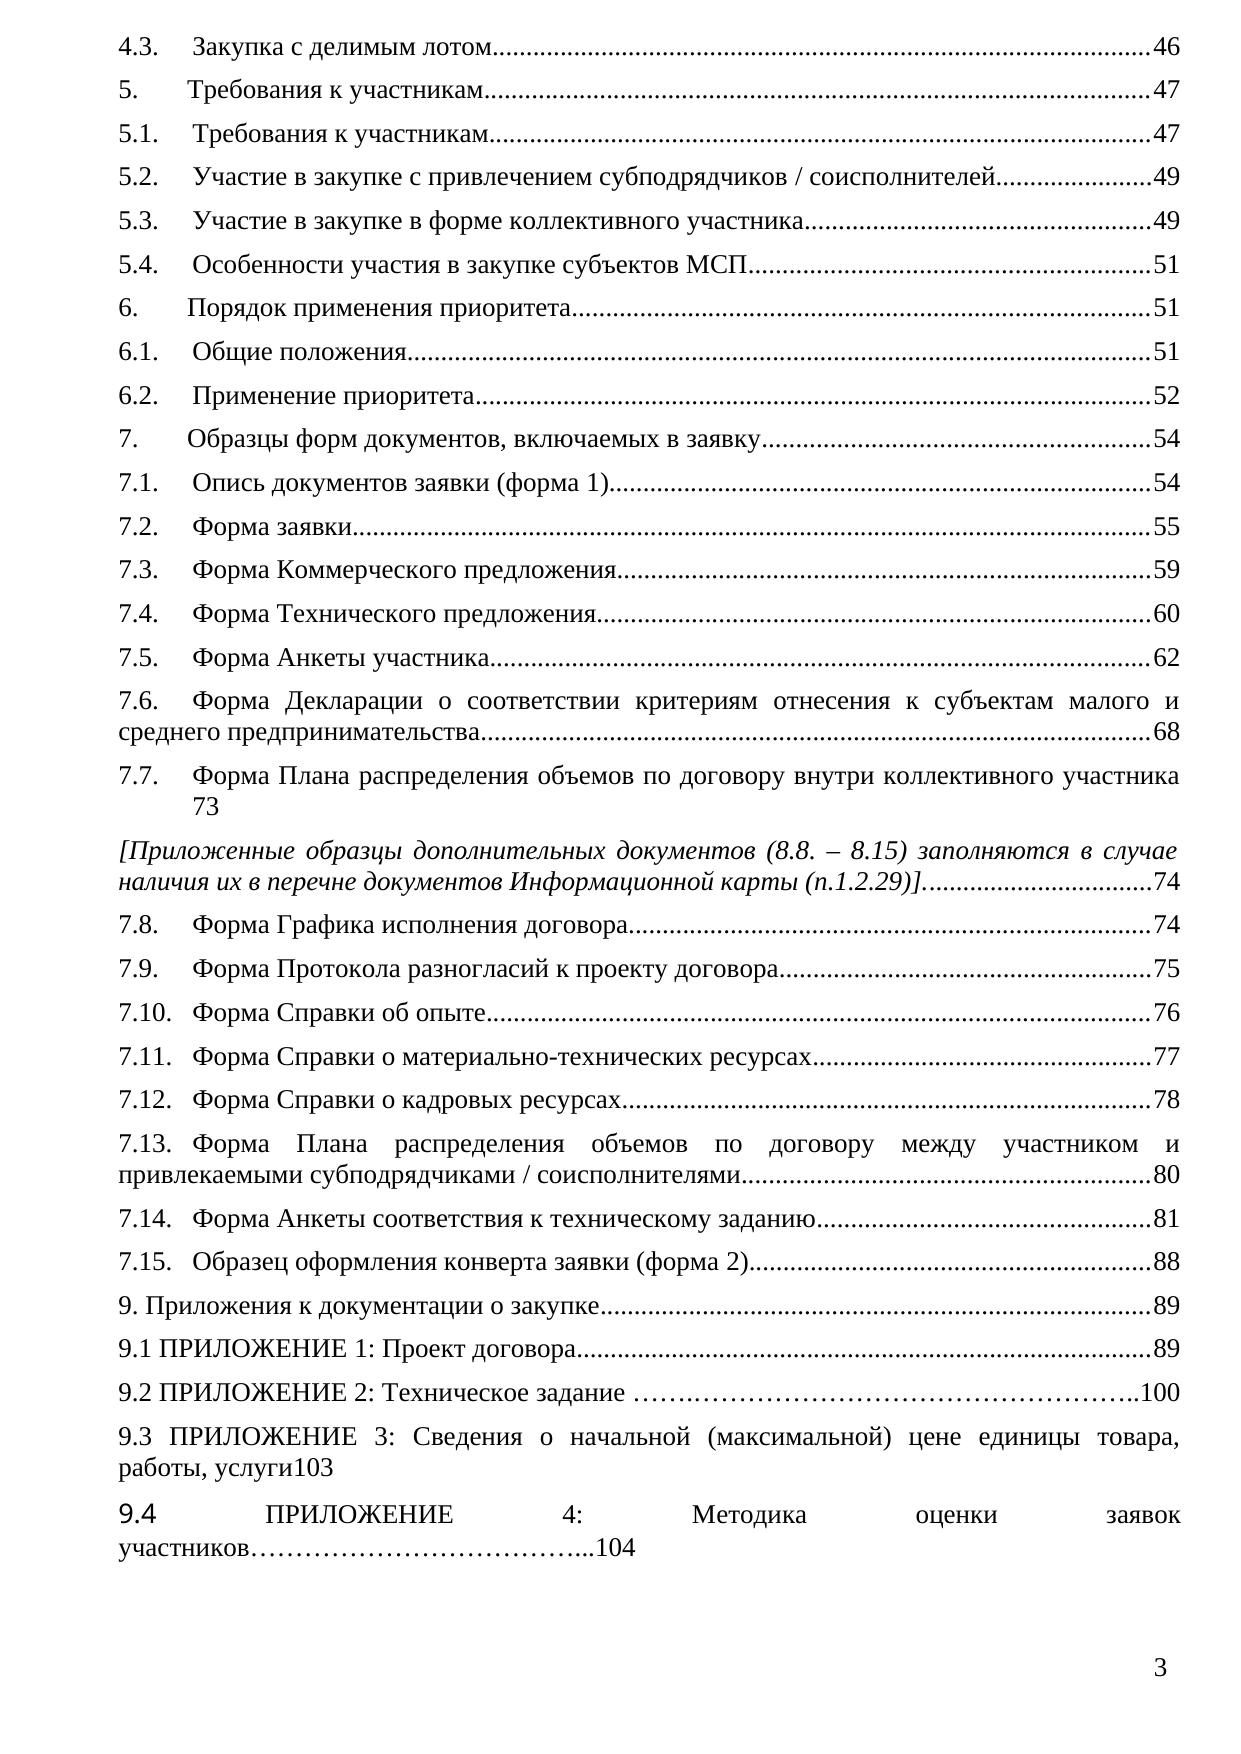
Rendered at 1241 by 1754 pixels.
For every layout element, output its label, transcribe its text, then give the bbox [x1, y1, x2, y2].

text 9.1 ПРИЛОЖЕНИЕ 1: Проект договора 89 [118, 1333, 1181, 1364]
text 7.12. Форма Справки о кадровых ресурсах 78 [118, 1083, 1181, 1114]
text 7.8. Форма Графика исполнения договора. 74 [118, 909, 1181, 940]
text 4.3. Закупка с делимым лотом 46 [118, 29, 1181, 61]
text 7.13. Форма Плана распределения объемов по договору между участником и привлекаемыми субподрядчиками / соисполнителями 80 [118, 1127, 1181, 1189]
text 7.4. Форма Технического предложения 60 [118, 597, 1181, 628]
text 5. Требования к участникам 47 [118, 73, 1181, 104]
text 7.1. Опись документов заявки (форма 1) 54 [118, 466, 1181, 497]
text 6.1. Общие положения 51 [118, 335, 1181, 366]
text 7.15. Образец оформления конверта заявки (форма 2) 88 [118, 1245, 1181, 1276]
text 5.3. Участие в закупке в форме коллективного участника 49 [118, 204, 1181, 235]
text 6. Порядок применения приоритета 51 [118, 291, 1181, 323]
text 7.3. Форма Коммерческого предложения 59 [118, 553, 1181, 584]
text 7.9. Форма Протокола разногласий к проекту договора 75 [118, 952, 1181, 983]
text 7.14. Форма Анкеты соответствия к техническому заданию 81 [118, 1202, 1181, 1233]
text 7.6. Форма Декларации о соответствии критериям отнесения к субъектам малого и среднего предпринимательства 68 [118, 684, 1181, 747]
text 9.2 ПРИЛОЖЕНИЕ 2: Техническое задание …….…………………………………………..100 [118, 1376, 1181, 1407]
text 7.7. Форма Плана распределения объемов по договору внутри коллективного участника 73 [118, 759, 1181, 821]
text 6.2. Применение приоритета 52 [118, 379, 1181, 410]
text 5.1. Требования к участникам 47 [118, 117, 1181, 148]
text 7.5. Форма Анкеты участника 62 [118, 641, 1181, 672]
text 5.4. Особенности участия в закупке субъектов МСП 51 [118, 248, 1181, 279]
text 5.2. Участие в закупке с привлечением субподрядчиков / соисполнителей 49 [118, 161, 1181, 192]
text 9. Приложения к документации о закупке 89 [118, 1289, 1181, 1320]
text 7. Образцы форм документов, включаемых в заявку 54 [118, 422, 1181, 453]
text 9.3 ПРИЛОЖЕНИЕ 3: Сведения о начальной (максимальной) цене единицы товара, работы, услуги 103 [118, 1420, 1181, 1482]
text 7.11. Форма Справки о материально-технических ресурсах 77 [118, 1039, 1181, 1071]
text 7.2. Форма заявки 55 [118, 510, 1181, 541]
text 7.10. Форма Справки об опыте 76 [118, 996, 1181, 1027]
text [Приложенные образцы дополнительных документов (8.8. – 8.15) заполняются в случае наличия их в перечне документов Информационной карты (п.1.2.29)]. 74 [118, 834, 1181, 896]
text 9.4 ПРИЛОЖЕНИЕ 4: Методика оценки заявок участников………………………………...104 [118, 1495, 1181, 1563]
